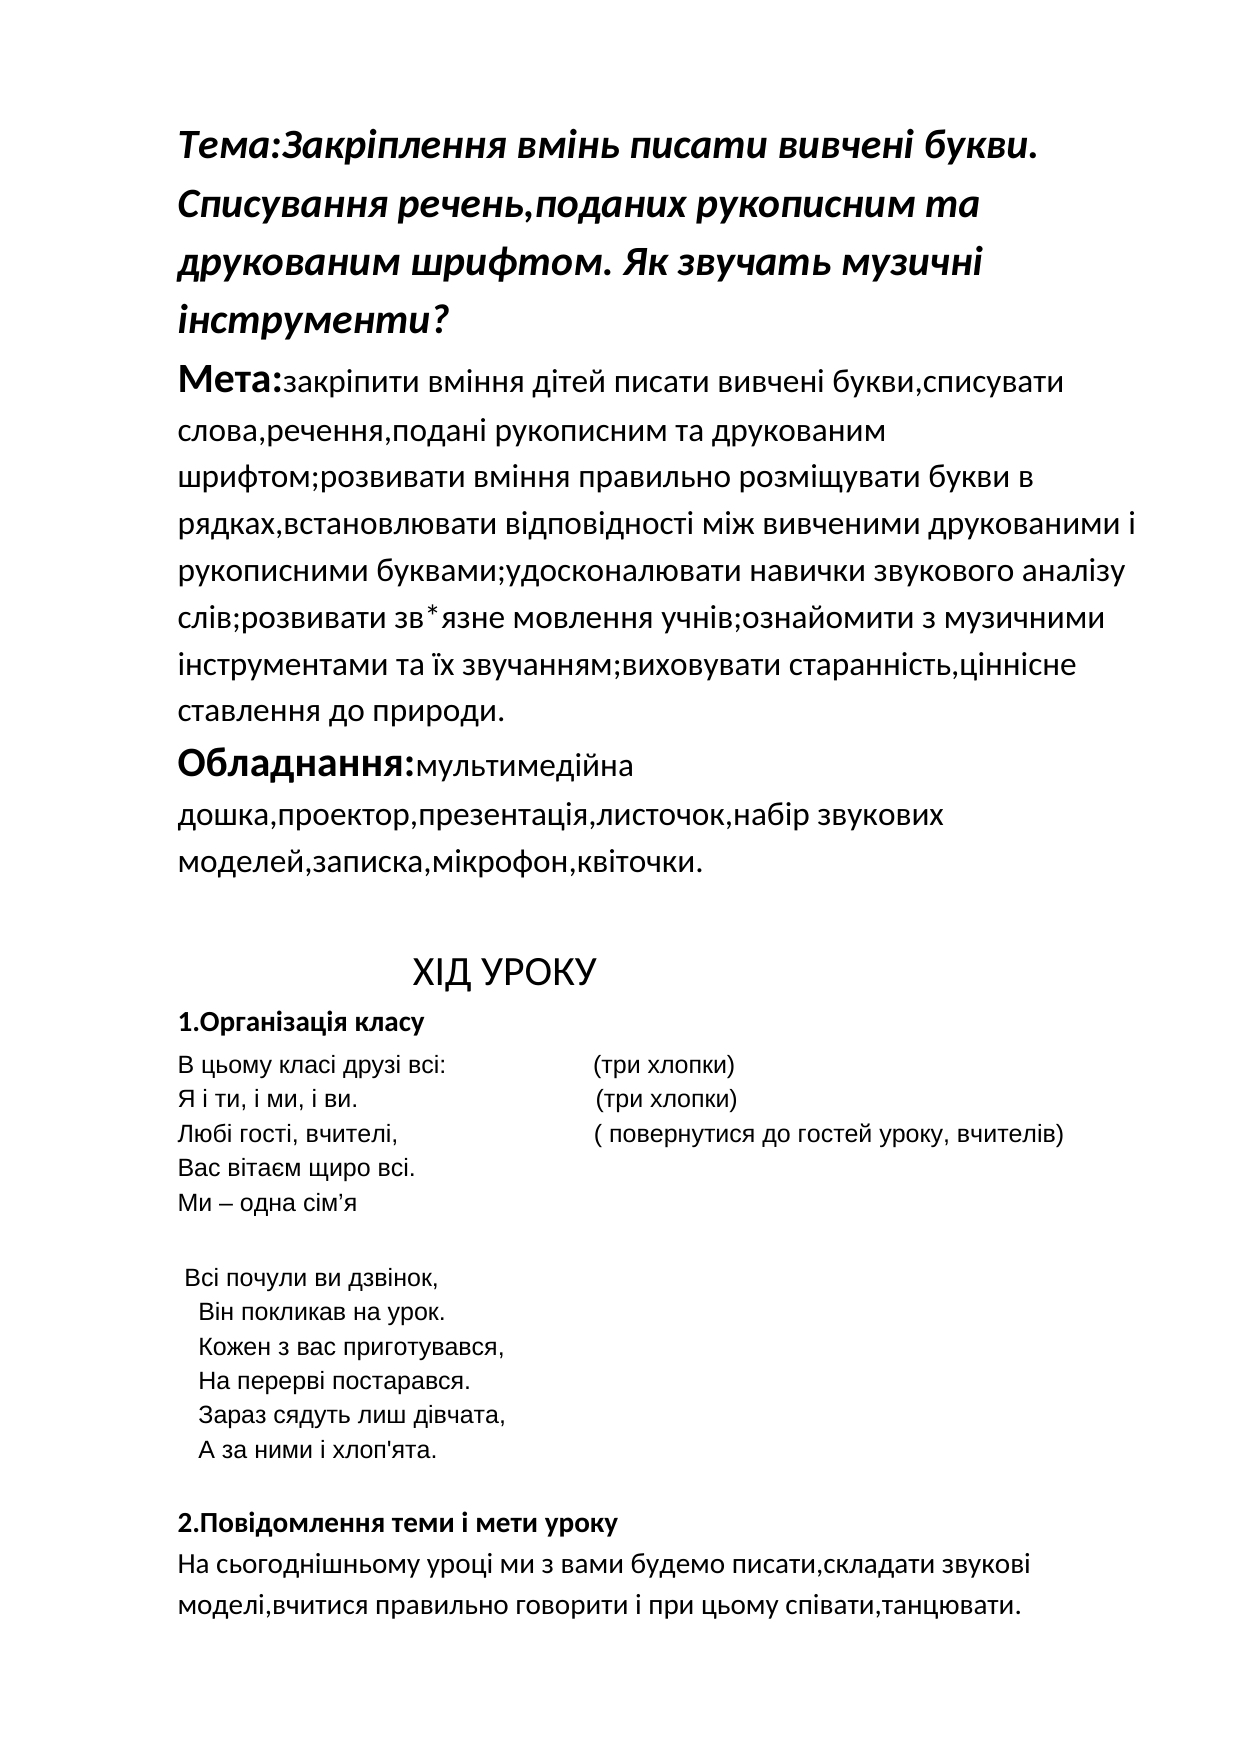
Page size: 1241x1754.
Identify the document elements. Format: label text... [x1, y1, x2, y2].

text Всі почули ви дзвінок, [177, 1257, 1152, 1292]
text Зараз сядуть лиш дівчата, [177, 1395, 1152, 1429]
text 2.Повідомлення теми і мети уроку [177, 1504, 1152, 1540]
text Мета:закріпити вміння дітей писати вивчені букви,списувати слова,речення,подані рукописним та друкованим шрифтом;розвивати вміння правильно розміщувати букви в рядках,встановлювати відповідності між вивченими друкованими і рукописними буквами;удосконалювати навички звукового аналізу слів;розвивати зв*язне мовлення учнів;ознайомити з музичними інструментами та їх звучанням;виховувати старанність,ціннісне ставлення до природи. [177, 352, 1152, 730]
text Ми – одна сім’я [177, 1182, 1152, 1216]
text Вас вітаєм щиро всі. [177, 1147, 1152, 1182]
text А за ними і хлоп'ята. [177, 1429, 1152, 1463]
text На сьогоднішньому уроці ми з вами будемо писати,складати звукові моделі,вчитися правильно говорити і при цьому співати,танцювати. [177, 1545, 1152, 1622]
text ХІД УРОКУ [177, 945, 1152, 996]
text Я і ти, і ми, і ви. (три хлопки) [177, 1079, 1152, 1113]
text Обладнання:мультимедійна дошка,проектор,презентація,листочок,набір звукових моделей,записка,мікрофон,квіточки. [177, 736, 1152, 881]
text Кожен з вас приготувався, [177, 1326, 1152, 1360]
text В цьому класі друзі всі: (три хлопки) [177, 1044, 1152, 1079]
text Любі гості, вчителі, ( повернутися до гостей уроку, вчителів) [177, 1113, 1152, 1147]
text Тема:Закріплення вмінь писати вивчені букви. Списування речень,поданих рукописним та друкованим шрифтом. Як звучать музичні інструменти? [177, 118, 1152, 344]
text На перерві постарався. [177, 1360, 1152, 1395]
text 1.Організація класу [177, 1003, 1152, 1039]
text Він покликав на урок. [177, 1292, 1152, 1326]
